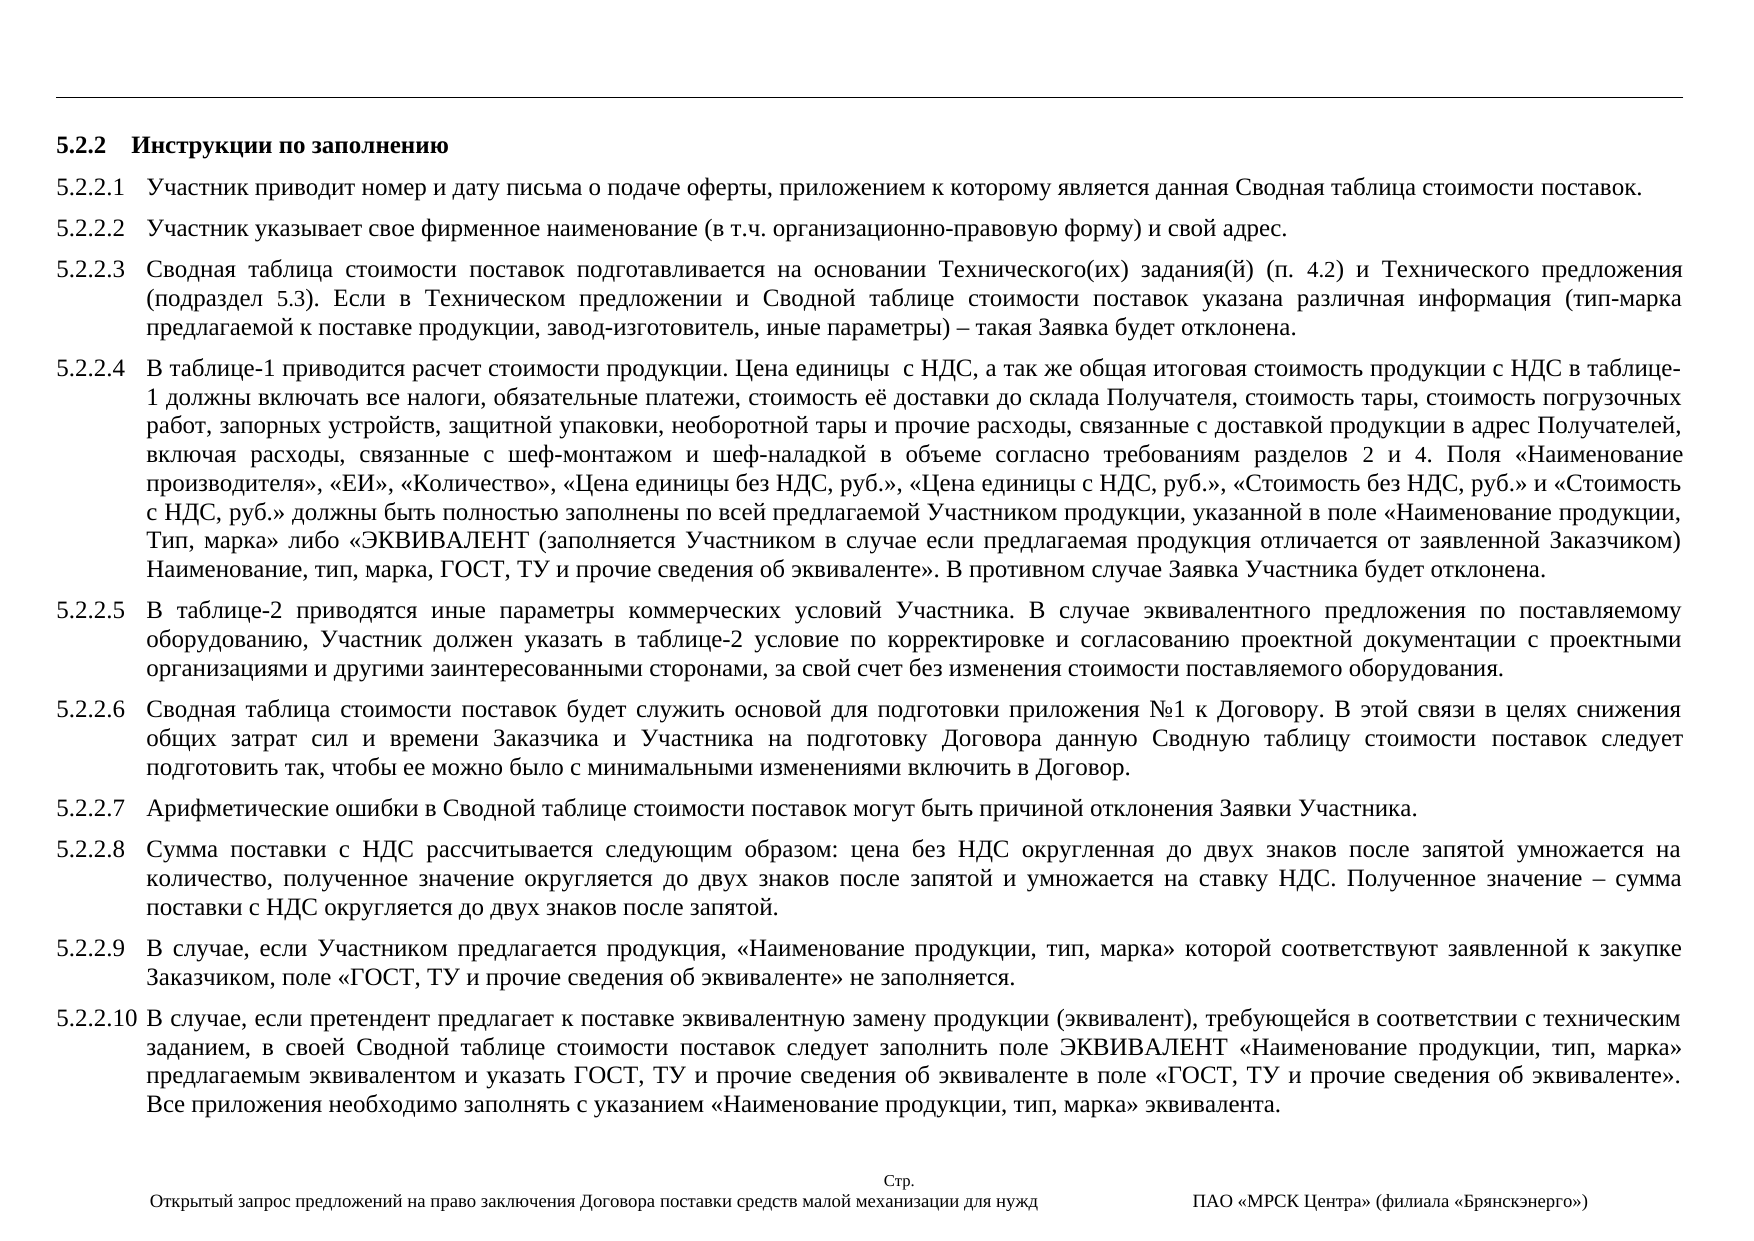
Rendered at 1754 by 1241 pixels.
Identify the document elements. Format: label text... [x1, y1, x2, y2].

list Арифметические ошибки в Сводной таблице стоимости поставок могут быть причиной отклонения Заявки Участника. [56, 793, 1683, 822]
list В таблице-1 приводится расчет стоимости продукции. Цена единицы с НДС, а так же общая итоговая стоимость продукции с НДС в таблице-1 должны включать все налоги, обязательные платежи, стоимость её доставки до склада Получателя, стоимость тары, стоимость погрузочных работ, запорных устройств, защитной упаковки, необоротной тары и прочие расходы, связанные с доставкой продукции в адрес Получателей, включая расходы, связанные с шеф-монтажом и шеф-наладкой в объеме согласно требованиям разделов 2 и 4. Поля «Наименование производителя», «ЕИ», «Количество», «Цена единицы без НДС, руб.», «Цена единицы с НДС, руб.», «Стоимость без НДС, руб.» и «Стоимость с НДС, руб.» должны быть полностью заполнены по всей предлагаемой Участником продукции, указанной в поле «Наименование продукции, Тип, марка» либо «ЭКВИВАЛЕНТ (заполняется Участником в случае если предлагаемая продукция отличается от заявленной Заказчиком) Наименование, тип, марка, ГОСТ, ТУ и прочие сведения об эквиваленте». В противном случае Заявка Участника будет отклонена. [56, 353, 1683, 583]
list В таблице-2 приводятся иные параметры коммерческих условий Участника. В случае эквивалентного предложения по поставляемому оборудованию, Участник должен указать в таблице-2 условие по корректировке и согласованию проектной документации с проектными организациями и другими заинтересованными сторонами, за свой счет без изменения стоимости поставляемого оборудования. [56, 596, 1683, 682]
list Сумма поставки с НДС рассчитывается следующим образом: цена без НДС округленная до двух знаков после запятой умножается на количество, полученное значение округляется до двух знаков после запятой и умножается на ставку НДС. Полученное значение – сумма поставки с НДС округляется до двух знаков после запятой. [56, 834, 1683, 921]
list В случае, если Участником предлагается продукция, «Наименование продукции, тип, марка» которой соответствуют заявленной к закупке Заказчиком, поле «ГОСТ, ТУ и прочие сведения об эквиваленте» не заполняется. [56, 933, 1683, 991]
list Сводная таблица стоимости поставок будет служить основой для подготовки приложения №1 к Договору. В этой связи в целях снижения общих затрат сил и времени Заказчика и Участника на подготовку Договора данную Сводную таблицу стоимости поставок следует подготовить так, чтобы ее можно было с минимальными изменениями включить в Договор. [56, 694, 1683, 781]
subtitle Инструкции по заполнению [56, 131, 1683, 159]
list В случае, если претендент предлагает к поставке эквивалентную замену продукции (эквивалент), требующейся в соответствии с техническим заданием, в своей Сводной таблице стоимости поставок следует заполнить поле ЭКВИВАЛЕНТ «Наименование продукции, тип, марка» предлагаемым эквивалентом и указать ГОСТ, ТУ и прочие сведения об эквиваленте в поле «ГОСТ, ТУ и прочие сведения об эквиваленте». Все приложения необходимо заполнять с указанием «Наименование продукции, тип, марка» эквивалента. [56, 1003, 1683, 1118]
list Участник указывает свое фирменное наименование (в т.ч. организационно-правовую форму) и свой адрес. [56, 213, 1683, 242]
list Сводная таблица стоимости поставок подготавливается на основании Технического(их) задания(й) (п. 4.2) и Технического предложения (подраздел 5.3). Если в Техническом предложении и Сводной таблице стоимости поставок указана различная информация (тип-марка предлагаемой к поставке продукции, завод-изготовитель, иные параметры) – такая Заявка будет отклонена. [56, 254, 1683, 341]
list Участник приводит номер и дату письма о подаче оферты, приложением к которому является данная Сводная таблица стоимости поставок. [56, 172, 1683, 201]
